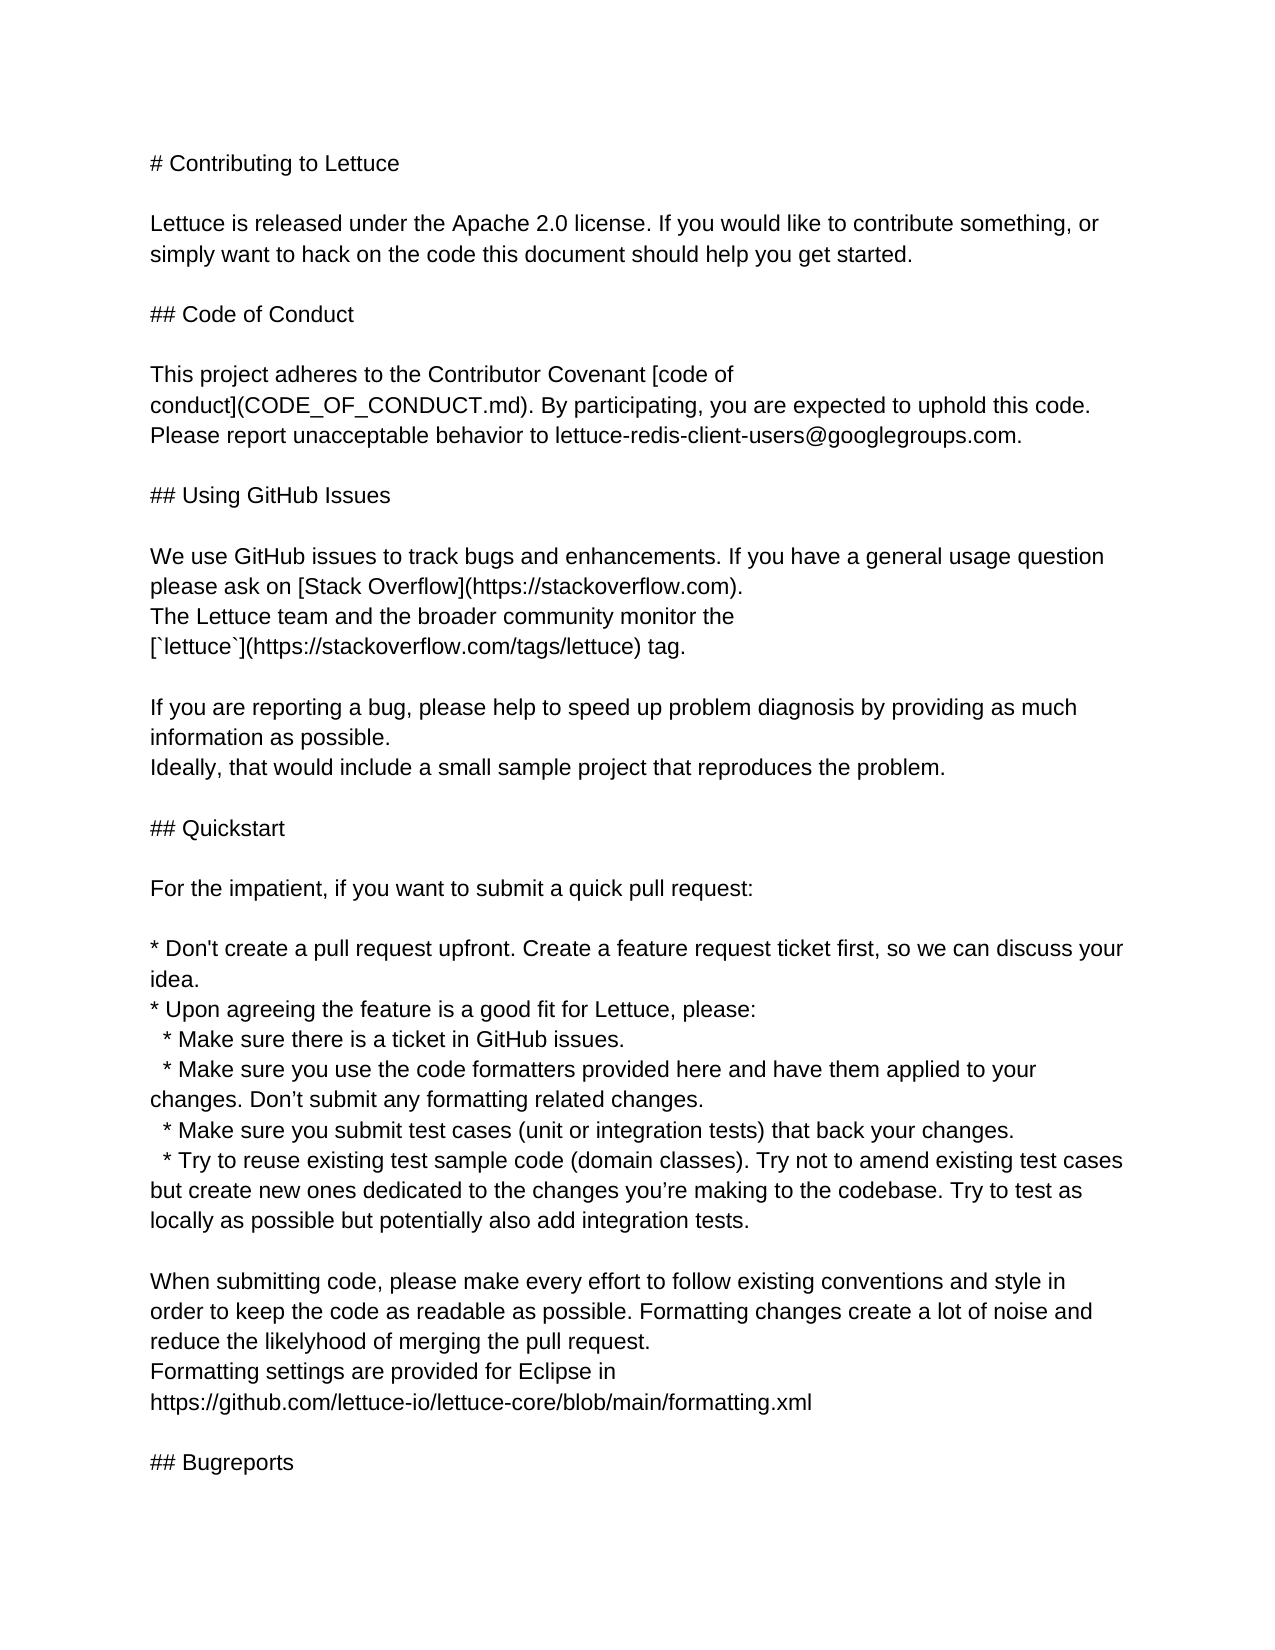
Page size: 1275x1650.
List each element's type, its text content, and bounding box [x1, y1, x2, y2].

text ## Using GitHub Issues [150, 482, 1125, 509]
text ## Bugreports [150, 1449, 1125, 1475]
text The Lettuce team and the broader community monitor the [`lettuce`](https://stackoverflow.com/tags/lettuce) tag. [150, 603, 1125, 660]
text We use GitHub issues to track bugs and enhancements. If you have a general usage question please ask on [Stack Overflow](https://stackoverflow.com). [150, 543, 1125, 599]
text ## Quickstart [150, 814, 1125, 841]
text If you are reporting a bug, please help to speed up problem diagnosis by providing as much information as possible. [150, 694, 1125, 750]
text # Contributing to Lettuce [150, 150, 1125, 176]
text For the impatient, if you want to submit a quick pull request: [150, 875, 1125, 901]
text Lettuce is released under the Apache 2.0 license. If you would like to contribute something, or simply want to hack on the code this document should help you get started. [150, 210, 1125, 267]
text ## Code of Conduct [150, 301, 1125, 327]
text This project adheres to the Contributor Covenant [code of [150, 361, 1125, 388]
text * Make sure you submit test cases (unit or integration tests) that back your changes. [150, 1117, 1125, 1143]
text * Try to reuse existing test sample code (domain classes). Try not to amend existing test cases but create new ones dedicated to the changes you’re making to the codebase. Try to test as locally as possible but potentially also add integration tests. [150, 1147, 1125, 1234]
text Formatting settings are provided for Eclipse in https://github.com/lettuce-io/lettuce-core/blob/main/formatting.xml [150, 1358, 1125, 1415]
text * Upon agreeing the feature is a good fit for Lettuce, please: [150, 996, 1125, 1022]
text * Make sure there is a ticket in GitHub issues. [150, 1026, 1125, 1052]
text * Make sure you use the code formatters provided here and have them applied to your changes. Don’t submit any formatting related changes. [150, 1056, 1125, 1113]
text * Don't create a pull request upfront. Create a feature request ticket first, so we can discuss your idea. [150, 935, 1125, 992]
text Ideally, that would include a small sample project that reproduces the problem. [150, 754, 1125, 781]
text conduct](CODE_OF_CONDUCT.md). By participating, you are expected to uphold this code. Please report unacceptable behavior to lettuce-redis-client-users@googlegroups.com. [150, 392, 1125, 448]
text When submitting code, please make every effort to follow existing conventions and style in order to keep the code as readable as possible. Formatting changes create a lot of noise and reduce the likelyhood of merging the pull request. [150, 1268, 1125, 1354]
